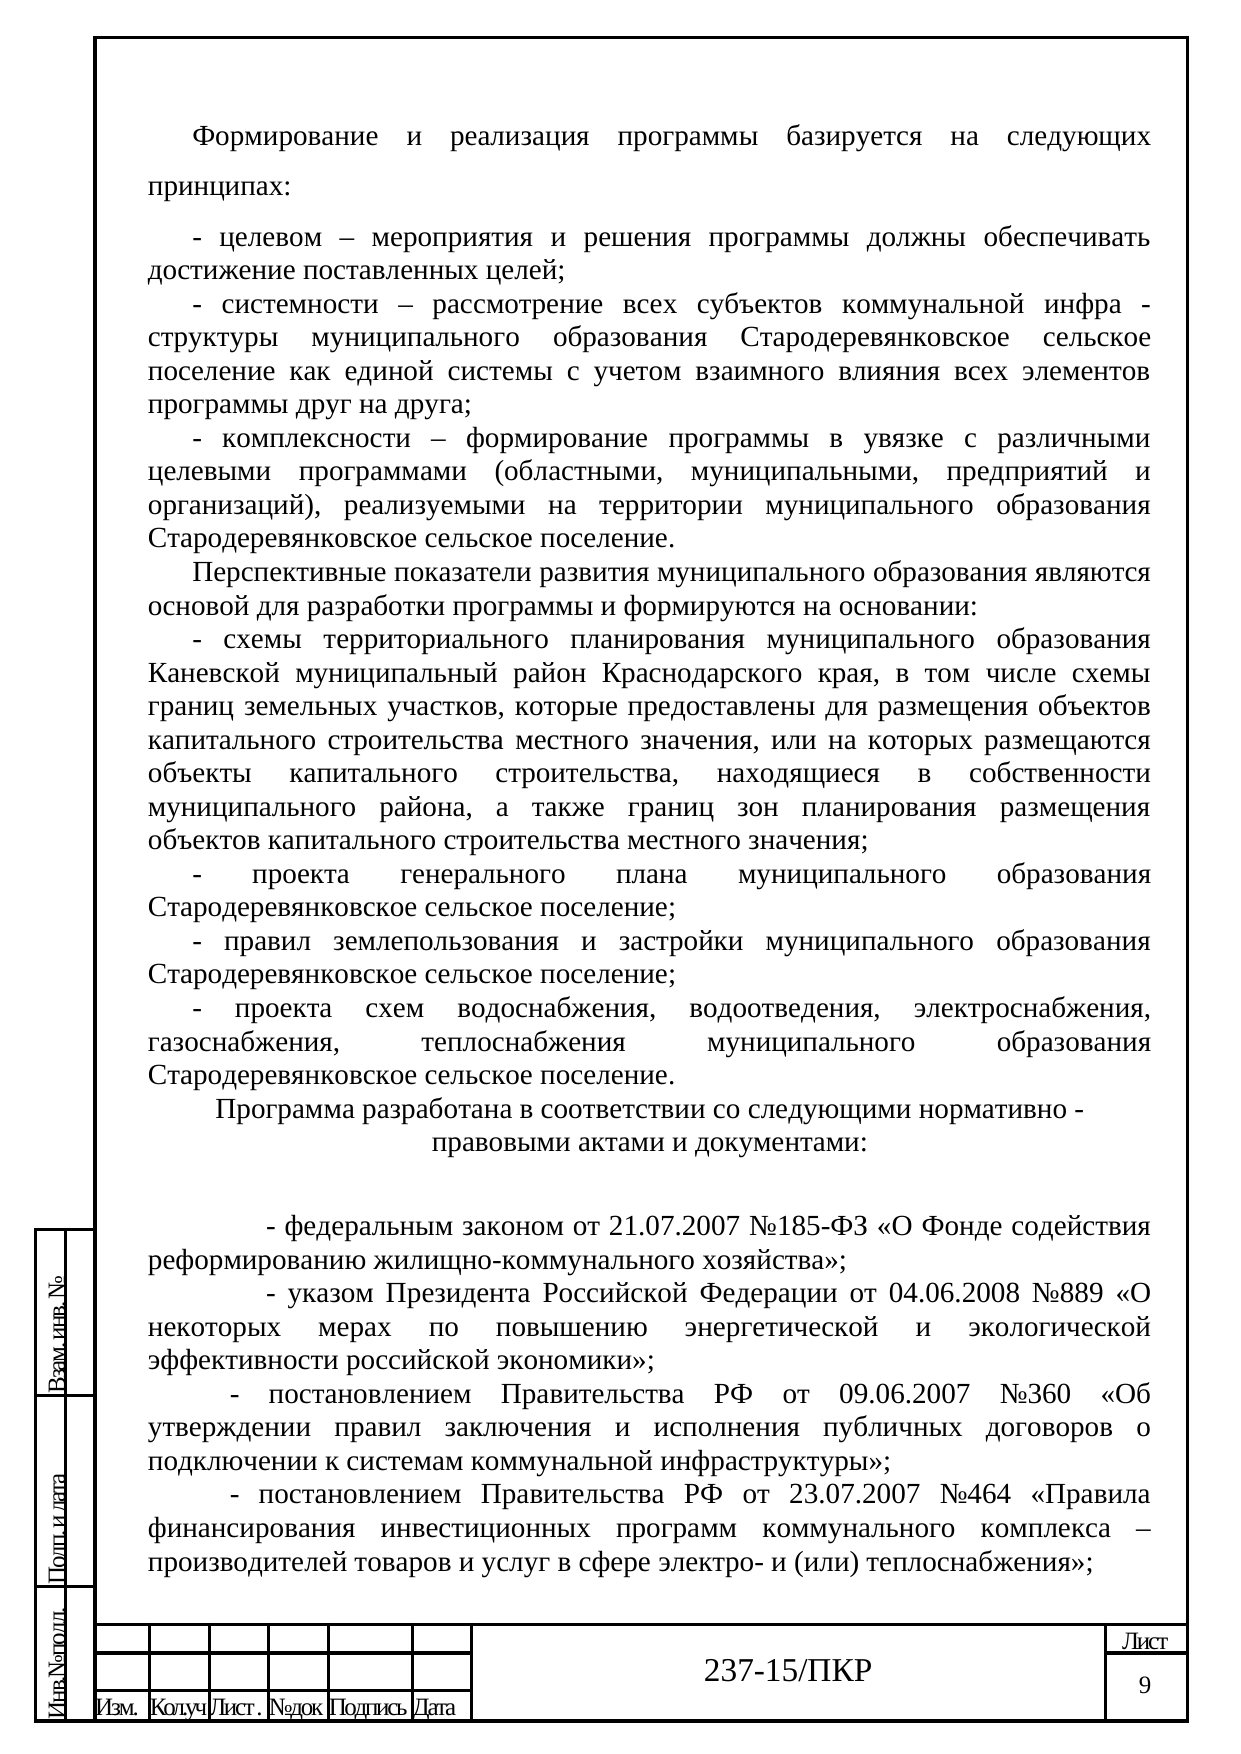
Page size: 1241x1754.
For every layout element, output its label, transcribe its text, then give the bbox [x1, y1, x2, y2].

text - проекта схем водоснабжения, водоотведения, электроснабжения, газоснабжения, теплоснабжения муниципального образования Стародеревянковское сельское поселение. [148, 990, 1152, 1091]
text - целевом – мероприятия и решения программы должны обеспечивать достижение поставленных целей; [148, 219, 1152, 286]
text - проекта генерального плана муниципального образования Стародеревянковское сельское поселение; [148, 856, 1152, 923]
text - федеральным законом от 21.07.2007 №185-ФЗ «О Фонде содействия реформированию жилищно-коммунального хозяйства»; [148, 1208, 1152, 1275]
text - правил землепользования и застройки муниципального образования Стародеревянковское сельское поселение; [148, 923, 1152, 990]
text Программа разработана в соответствии со следующими нормативно - правовыми актами и документами: [148, 1091, 1152, 1158]
text - системности – рассмотрение всех субъектов коммунальной инфра -структуры муниципального образования Стародеревянковское сельское поселение как единой системы с учетом взаимного влияния всех элементов программы друг на друга; [148, 286, 1152, 420]
text - указом Президента Российской Федерации от 04.06.2008 №889 «О некоторых мерах по повышению энергетической и экологической эффективности российской экономики»; [148, 1275, 1152, 1376]
text - комплексности – формирование программы в увязке с различными целевыми программами (областными, муниципальными, предприятий и организаций), реализуемыми на территории муниципального образования Стародеревянковское сельское поселение. [148, 420, 1152, 554]
text - постановлением Правительства РФ от 23.07.2007 №464 «Правила финансирования инвестиционных программ коммунального комплекса – производителей товаров и услуг в сфере электро- и (или) теплоснабжения»; [148, 1477, 1152, 1577]
text Формирование и реализация программы базируется на следующих принципах: [148, 118, 1152, 202]
text - постановлением Правительства РФ от 09.06.2007 №360 «Об утверждении правил заключения и исполнения публичных договоров о подключении к системам коммунальной инфраструктуры»; [148, 1376, 1152, 1477]
text Перспективные показатели развития муниципального образования являются основой для разработки программы и формируются на основании: [148, 554, 1152, 621]
text - схемы территориального планирования муниципального образования Каневской муниципальный район Краснодарского края, в том числе схемы границ земельных участков, которые предоставлены для размещения объектов капитального строительства местного значения, или на которых размещаются объекты капитального строительства, находящиеся в собственности муниципального района, а также границ зон планирования размещения объектов капитального строительства местного значения; [148, 621, 1152, 856]
